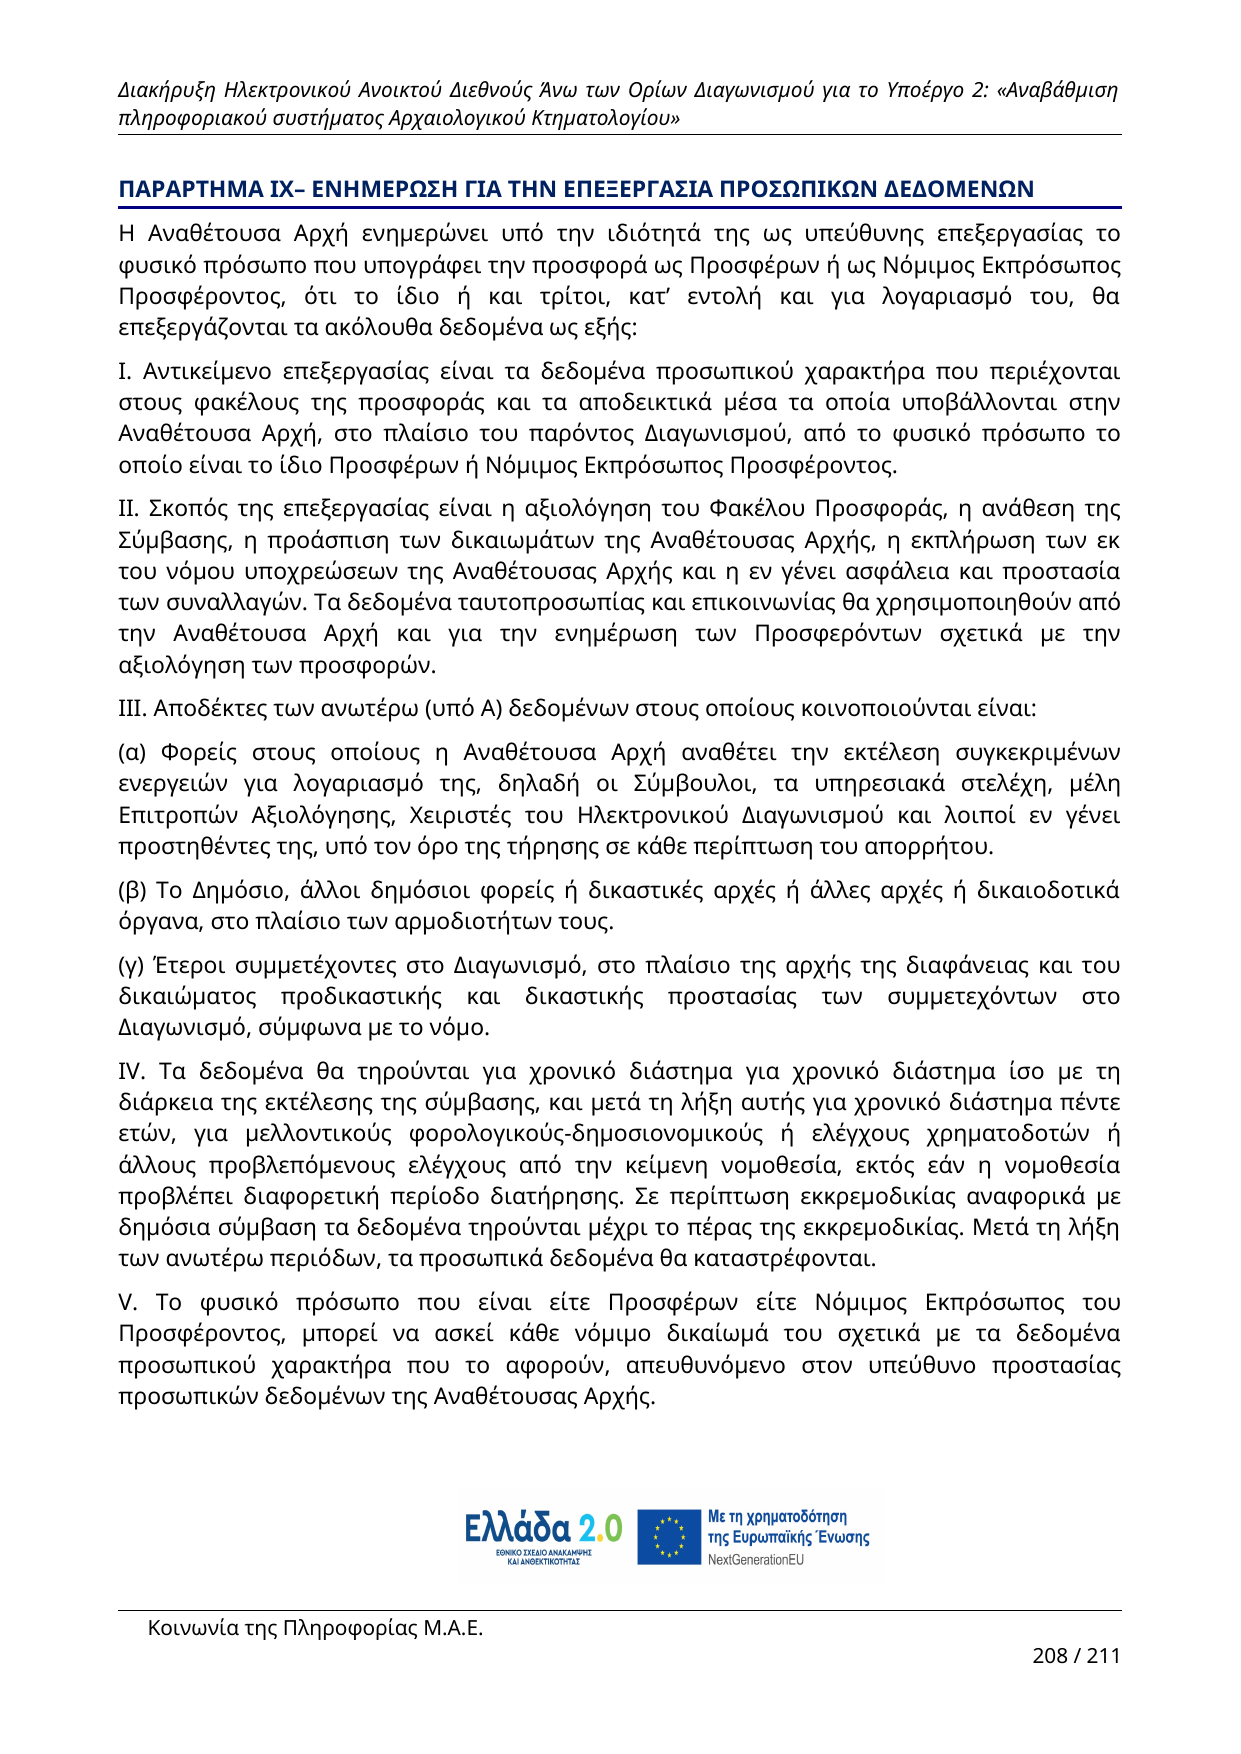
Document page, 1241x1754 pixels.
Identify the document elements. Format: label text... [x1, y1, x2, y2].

text (β) Το Δημόσιο, άλλοι δημόσιοι φορείς ή δικαστικές αρχές ή άλλες αρχές ή δικαιοδοτικά όργανα, στο πλαίσιο των αρμοδιοτήτων τους. [118, 873, 1122, 936]
text Ι. Αντικείμενο επεξεργασίας είναι τα δεδομένα προσωπικού χαρακτήρα που περιέχονται στους φακέλους της προσφοράς και τα αποδεικτικά μέσα τα οποία υποβάλλονται στην Αναθέτουσα Αρχή, στο πλαίσιο του παρόντος Διαγωνισμού, από το φυσικό πρόσωπο το οποίο είναι το ίδιο Προσφέρων ή Νόμιμος Εκπρόσωπος Προσφέροντος. [118, 355, 1122, 480]
text V. Το φυσικό πρόσωπο που είναι είτε Προσφέρων είτε Νόμιμος Εκπρόσωπος του Προσφέροντος, μπορεί να ασκεί κάθε νόμιμο δικαίωμά του σχετικά με τα δεδομένα προσωπικού χαρακτήρα που το αφορούν, απευθυνόμενο στον υπεύθυνο προστασίας προσωπικών δεδομένων της Αναθέτουσας Αρχής. [118, 1286, 1122, 1411]
text IV. Τα δεδομένα θα τηρούνται για χρονικό διάστημα για χρονικό διάστημα ίσο με τη διάρκεια της εκτέλεσης της σύμβασης, και μετά τη λήξη αυτής για χρονικό διάστημα πέντε ετών, για μελλοντικούς φορολογικούς-δημοσιονομικούς ή ελέγχους χρηματοδοτών ή άλλους προβλεπόμενους ελέγχους από την κείμενη νομοθεσία, εκτός εάν η νομοθεσία προβλέπει διαφορετική περίοδο διατήρησης. Σε περίπτωση εκκρεμοδικίας αναφορικά με δημόσια σύμβαση τα δεδομένα τηρούνται μέχρι το πέρας της εκκρεμοδικίας. Μετά τη λήξη των ανωτέρω περιόδων, τα προσωπικά δεδομένα θα καταστρέφονται. [118, 1055, 1122, 1273]
text (γ) Έτεροι συμμετέχοντες στο Διαγωνισμό, στο πλαίσιο της αρχής της διαφάνειας και του δικαιώματος προδικαστικής και δικαστικής προστασίας των συμμετεχόντων στο Διαγωνισμό, σύμφωνα με το νόμο. [118, 948, 1122, 1042]
text ΙΙΙ. Αποδέκτες των ανωτέρω (υπό Α) δεδομένων στους οποίους κοινοποιούνται είναι: [118, 692, 1122, 723]
picture [457, 1489, 885, 1585]
text ΙΙ. Σκοπός της επεξεργασίας είναι η αξιολόγηση του Φακέλου Προσφοράς, η ανάθεση της Σύμβασης, η προάσπιση των δικαιωμάτων της Αναθέτουσας Αρχής, η εκπλήρωση των εκ του νόμου υποχρεώσεων της Αναθέτουσας Αρχής και η εν γένει ασφάλεια και προστασία των συναλλαγών. Τα δεδομένα ταυτοπροσωπίας και επικοινωνίας θα χρησιμοποιηθούν από την Αναθέτουσα Αρχή και για την ενημέρωση των Προσφερόντων σχετικά με την αξιολόγηση των προσφορών. [118, 492, 1122, 680]
text Η Αναθέτουσα Αρχή ενημερώνει υπό την ιδιότητά της ως υπεύθυνης επεξεργασίας το φυσικό πρόσωπο που υπογράφει την προσφορά ως Προσφέρων ή ως Νόμιμος Εκπρόσωπος Προσφέροντος, ότι το ίδιο ή και τρίτοι, κατ’ εντολή και για λογαριασμό του, θα επεξεργάζονται τα ακόλουθα δεδομένα ως εξής: [118, 217, 1122, 342]
subtitle ΠΑΡΑΡΤΗΜΑ IX– ΕΝΗΜΕΡΩΣΗ ΓΙΑ ΤΗΝ ΕΠΕΞΕΡΓΑΣΙΑ ΠΡΟΣΩΠΙΚΩΝ ΔΕΔΟΜΕΝΩΝ [118, 172, 1122, 206]
text (α) Φορείς στους οποίους η Αναθέτουσα Αρχή αναθέτει την εκτέλεση συγκεκριμένων ενεργειών για λογαριασμό της, δηλαδή οι Σύμβουλοι, τα υπηρεσιακά στελέχη, μέλη Επιτροπών Αξιολόγησης, Χειριστές του Ηλεκτρονικού Διαγωνισμού και λοιποί εν γένει προστηθέντες της, υπό τον όρο της τήρησης σε κάθε περίπτωση του απορρήτου. [118, 736, 1122, 861]
